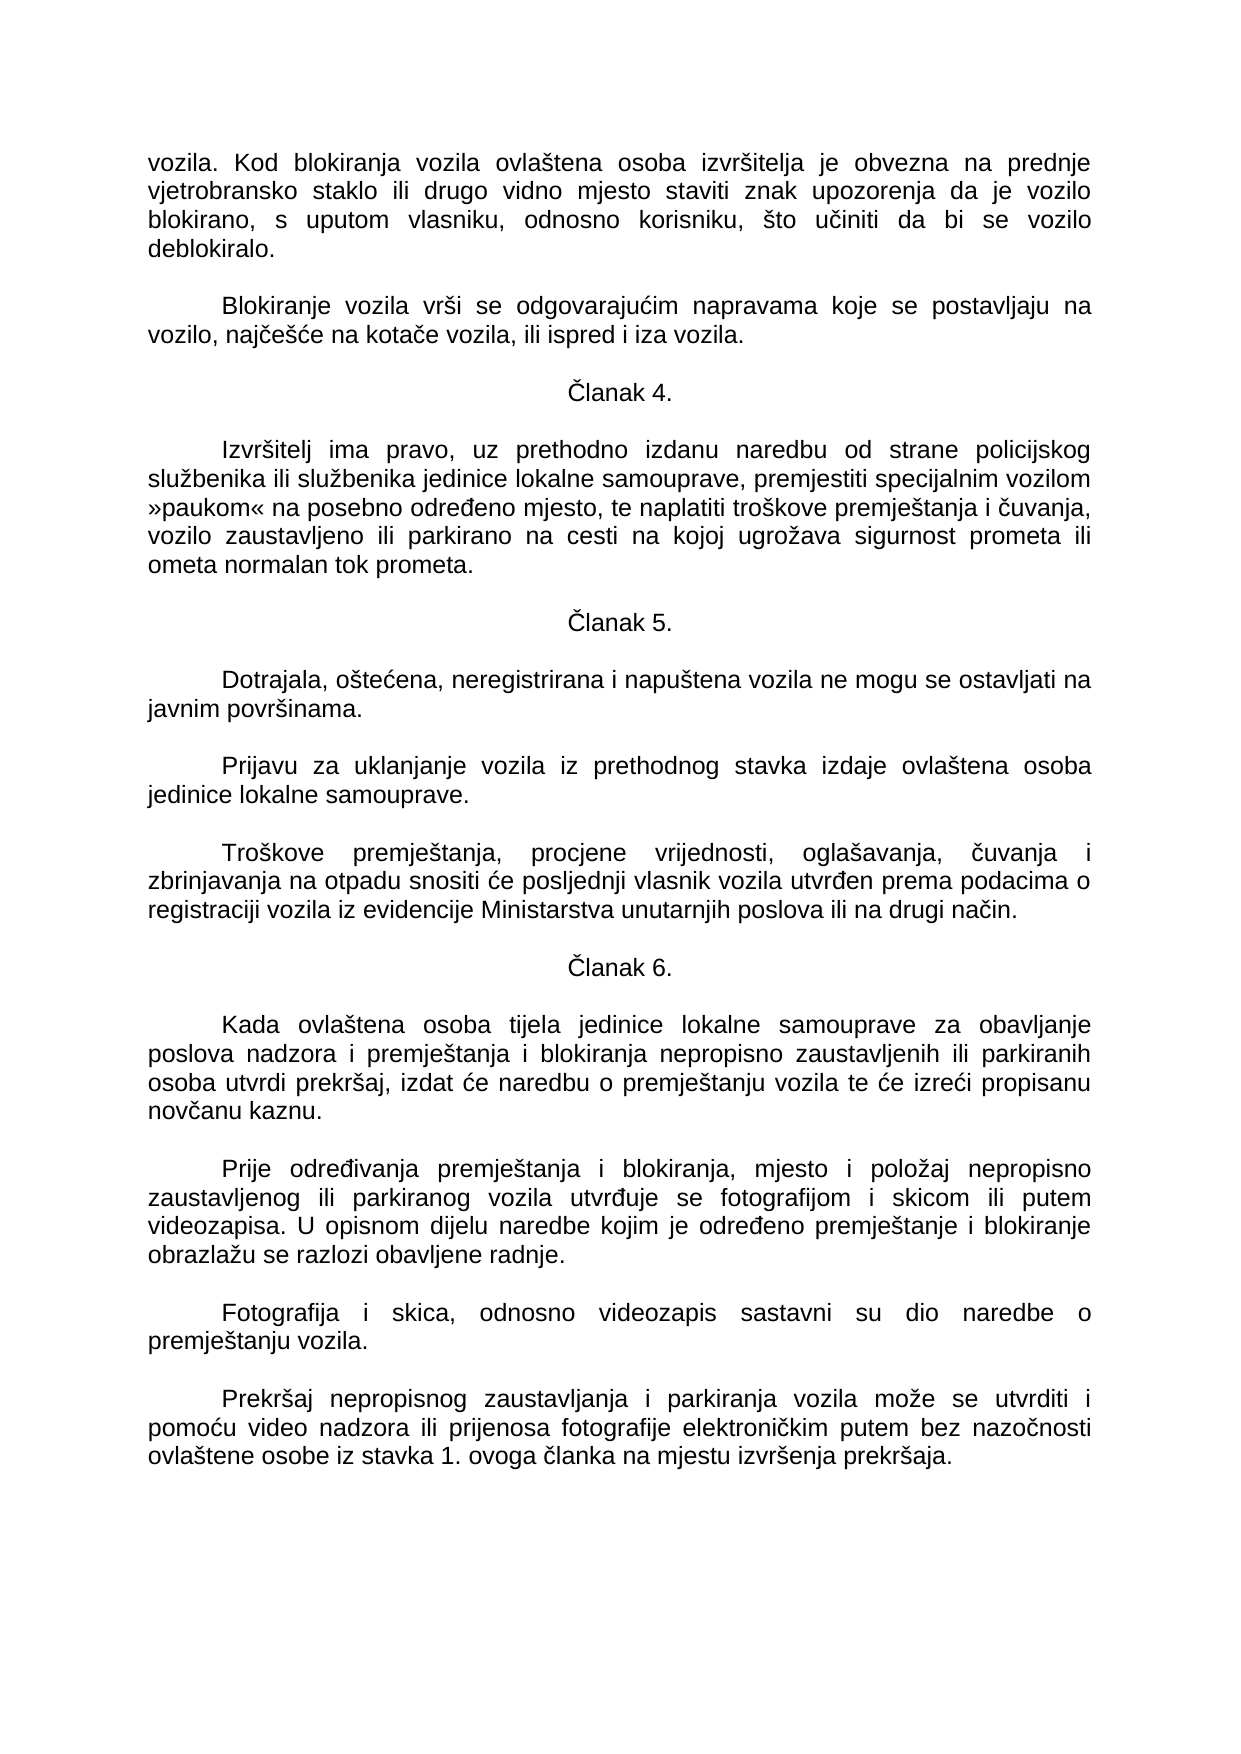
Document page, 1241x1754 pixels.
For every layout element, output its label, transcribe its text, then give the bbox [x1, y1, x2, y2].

text Dotrajala, oštećena, neregistrirana i napuštena vozila ne mogu se ostavljati na javnim površinama. [148, 665, 1093, 723]
text Članak 6. [148, 953, 1093, 981]
text Blokiranje vozila vrši se odgovarajućim napravama koje se postavljaju na vozilo, najčešće na kotače vozila, ili ispred i iza vozila. [148, 291, 1093, 349]
text Izvršitelj ima pravo, uz prethodno izdanu naredbu od strane policijskog službenika ili službenika jedinice lokalne samouprave, premjestiti specijalnim vozilom »paukom« na posebno određeno mjesto, te naplatiti troškove premještanja i čuvanja, vozilo zaustavljeno ili parkirano na cesti na kojoj ugrožava sigurnost prometa ili ometa normalan tok prometa. [148, 435, 1093, 579]
text Prijavu za uklanjanje vozila iz prethodnog stavka izdaje ovlaštena osoba jedinice lokalne samouprave. [148, 751, 1093, 809]
text Fotografija i skica, odnosno videozapis sastavni su dio naredbe o premještanju vozila. [148, 1298, 1093, 1355]
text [148, 148, 1093, 263]
text Troškove premještanja, procjene vrijednosti, oglašavanja, čuvanja i zbrinjavanja na otpadu snositi će posljednji vlasnik vozila utvrđen prema podacima o registraciji vozila iz evidencije Ministarstva unutarnjih poslova ili na drugi način. [148, 838, 1093, 924]
text Članak 5. [148, 608, 1093, 636]
text Članak 4. [148, 378, 1093, 406]
text Prije određivanja premještanja i blokiranja, mjesto i položaj nepropisno zaustavljenog ili parkiranog vozila utvrđuje se fotografijom i skicom ili putem videozapisa. U opisnom dijelu naredbe kojim je određeno premještanje i blokiranje obrazlažu se razlozi obavljene radnje. [148, 1154, 1093, 1269]
text Prekršaj nepropisnog zaustavljanja i parkiranja vozila može se utvrditi i pomoću video nadzora ili prijenosa fotografije elektroničkim putem bez nazočnosti ovlaštene osobe iz stavka 1. ovoga članka na mjestu izvršenja prekršaja. [148, 1384, 1093, 1470]
text Kada ovlaštena osoba tijela jedinice lokalne samouprave za obavljanje poslova nadzora i premještanja i blokiranja nepropisno zaustavljenih ili parkiranih osoba utvrdi prekršaj, izdat će naredbu o premještanju vozila te će izreći propisanu novčanu kaznu. [148, 1010, 1093, 1125]
